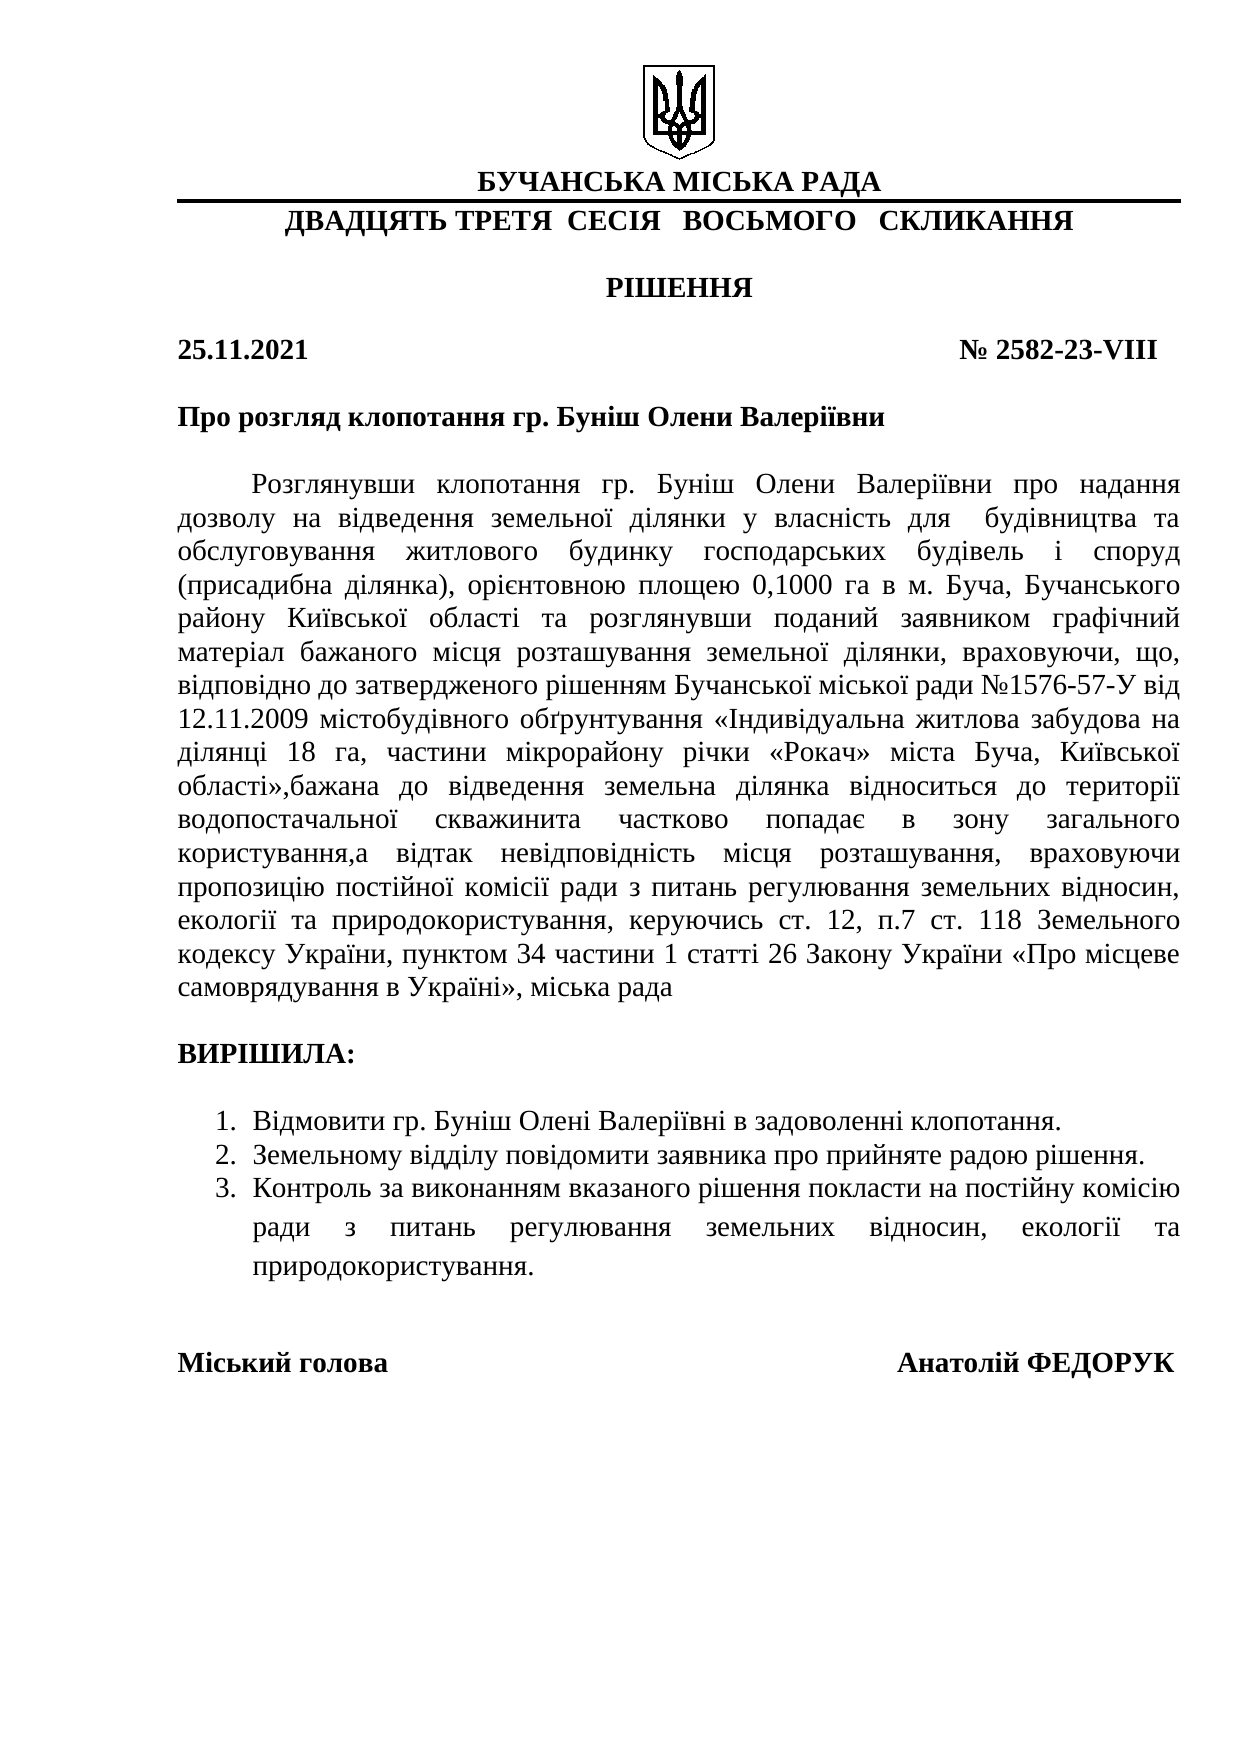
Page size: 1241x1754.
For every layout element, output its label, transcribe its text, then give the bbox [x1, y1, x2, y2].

text Розглянувши клопотання гр. Буніш Олени Валеріївни про надання дозволу на відведення земельної ділянки у власність для будівництва та обслуговування житлового будинку господарських будівель і споруд (присадибна ділянка), орієнтовною площею 0,1000 га в м. Буча, Бучанського району Київської області та розглянувши поданий заявником графічний матеріал бажаного місця розташування земельної ділянки, враховуючи, що, відповідно до затвердженого рішенням Бучанської міської ради №1576-57-У від 12.11.2009 містобудівного обґрунтування «Індивідуальна житлова забудова на ділянці 18 га, частини мікрорайону річки «Рокач» міста Буча, Київської області»,бажана до відведення земельна ділянка відноситься до території водопостачальної скважинита частково попадає в зону загального користування,а відтак невідповідність місця розташування, враховуючи пропозицію постійної комісії ради з питань регулювання земельних відносин, екології та природокористування, керуючись ст. 12, п.7 ст. 118 Земельного кодексу України, пунктом 34 частини 1 статті 26 Закону України «Про місцеве самоврядування в Україні», міська рада [177, 466, 1181, 1003]
text БУЧАНСЬКА МІСЬКА РАДА [177, 164, 1181, 199]
text ДВАДЦЯТЬ ТРЕТЯ СЕСІЯ ВОСЬМОГО СКЛИКАННЯ [177, 203, 1181, 236]
text РІШЕННЯ [177, 270, 1181, 303]
list Відмовити гр. Буніш Олені Валеріївні в задоволенні клопотання. [215, 1103, 1181, 1137]
text ВИРІШИЛА: [177, 1036, 1181, 1070]
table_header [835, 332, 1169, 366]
list Земельному відділу повідомити заявника про прийняте радою рішення. [215, 1137, 1181, 1171]
text Про розгляд клопотання гр. Буніш Олени Валеріївни [177, 399, 1181, 433]
list Контроль за виконанням вказаного рішення покласти на постійну комісію ради з питань регулювання земельних відносин, екології та природокористування. [215, 1171, 1181, 1281]
text Міський голова Анатолій ФЕДОРУК [177, 1346, 1181, 1379]
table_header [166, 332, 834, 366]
